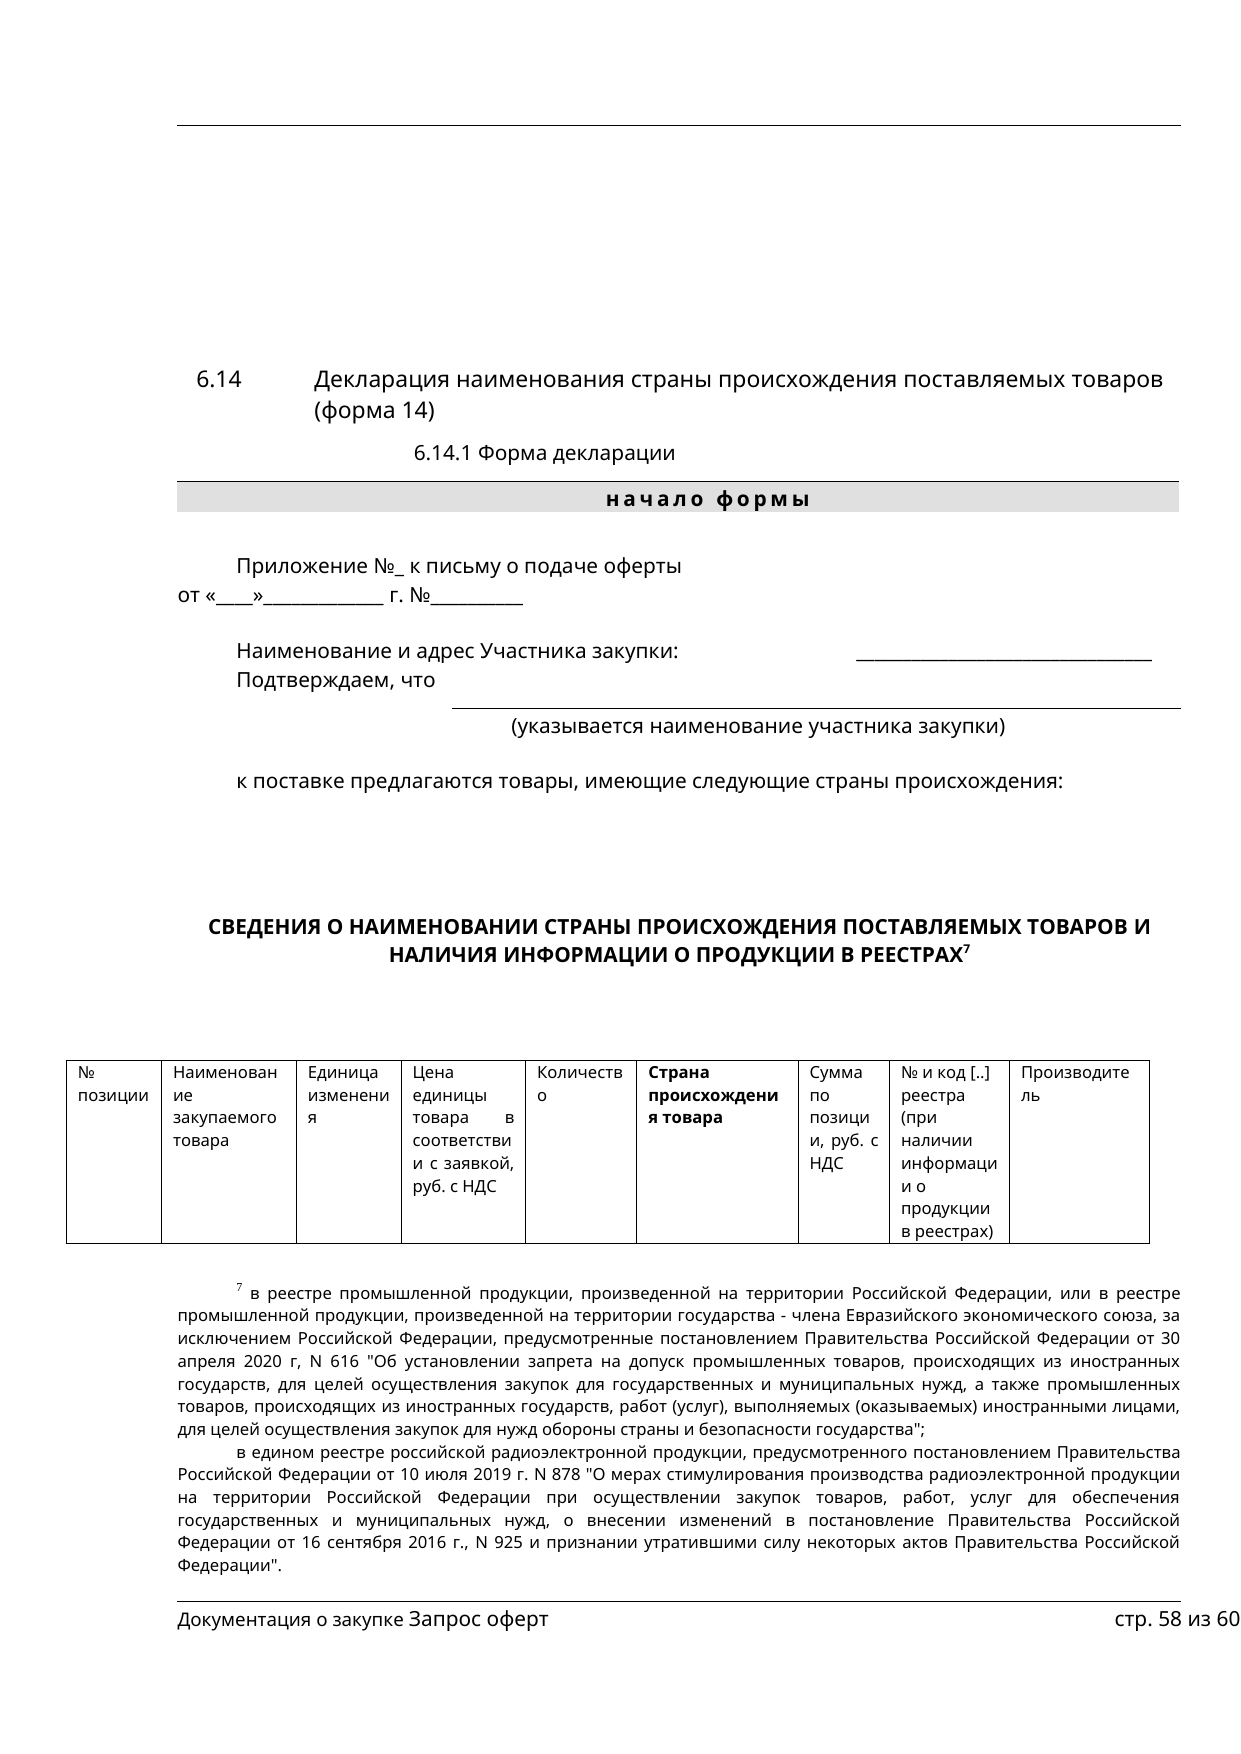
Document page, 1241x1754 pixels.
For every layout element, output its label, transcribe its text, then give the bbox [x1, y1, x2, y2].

table_header Количество [526, 1061, 636, 1242]
text (указывается наименование участника закупки) [452, 709, 1181, 739]
text Подтверждаем, что [177, 665, 1181, 693]
table_header № позиции [67, 1061, 161, 1242]
text Сведения о наименовании страны происхождения поставляемых товаров и наличия информации о продукции в реестрах [177, 912, 1181, 969]
text 6.14.1 Форма декларации [413, 438, 1181, 466]
text к поставке предлагаются товары, имеющие следующие страны происхождения: [177, 766, 1181, 794]
subtitle Декларация наименования страны происхождения поставляемых товаров (форма 14) [196, 363, 1181, 425]
table_header Единица изменения [297, 1061, 401, 1242]
text Наименование и адрес Участника закупки: ________________________________ [177, 637, 1181, 665]
table_header Страна происхождения товара [637, 1061, 798, 1242]
table_header Сумма по позиции, руб. с НДС [799, 1061, 889, 1242]
text Приложение №_ к письму о подаче оферты от «____»_____________ г. №__________ [177, 551, 1181, 608]
table_header Наименование закупаемого товара [162, 1061, 296, 1242]
table_header Цена единицы товара в соответствии с заявкой, руб. с НДС [402, 1061, 525, 1242]
table_header Производитель [1010, 1061, 1149, 1242]
text начало формы [177, 482, 1179, 512]
table_header № и код [..] реестра (при наличии информации о продукции в реестрах) [890, 1061, 1009, 1242]
